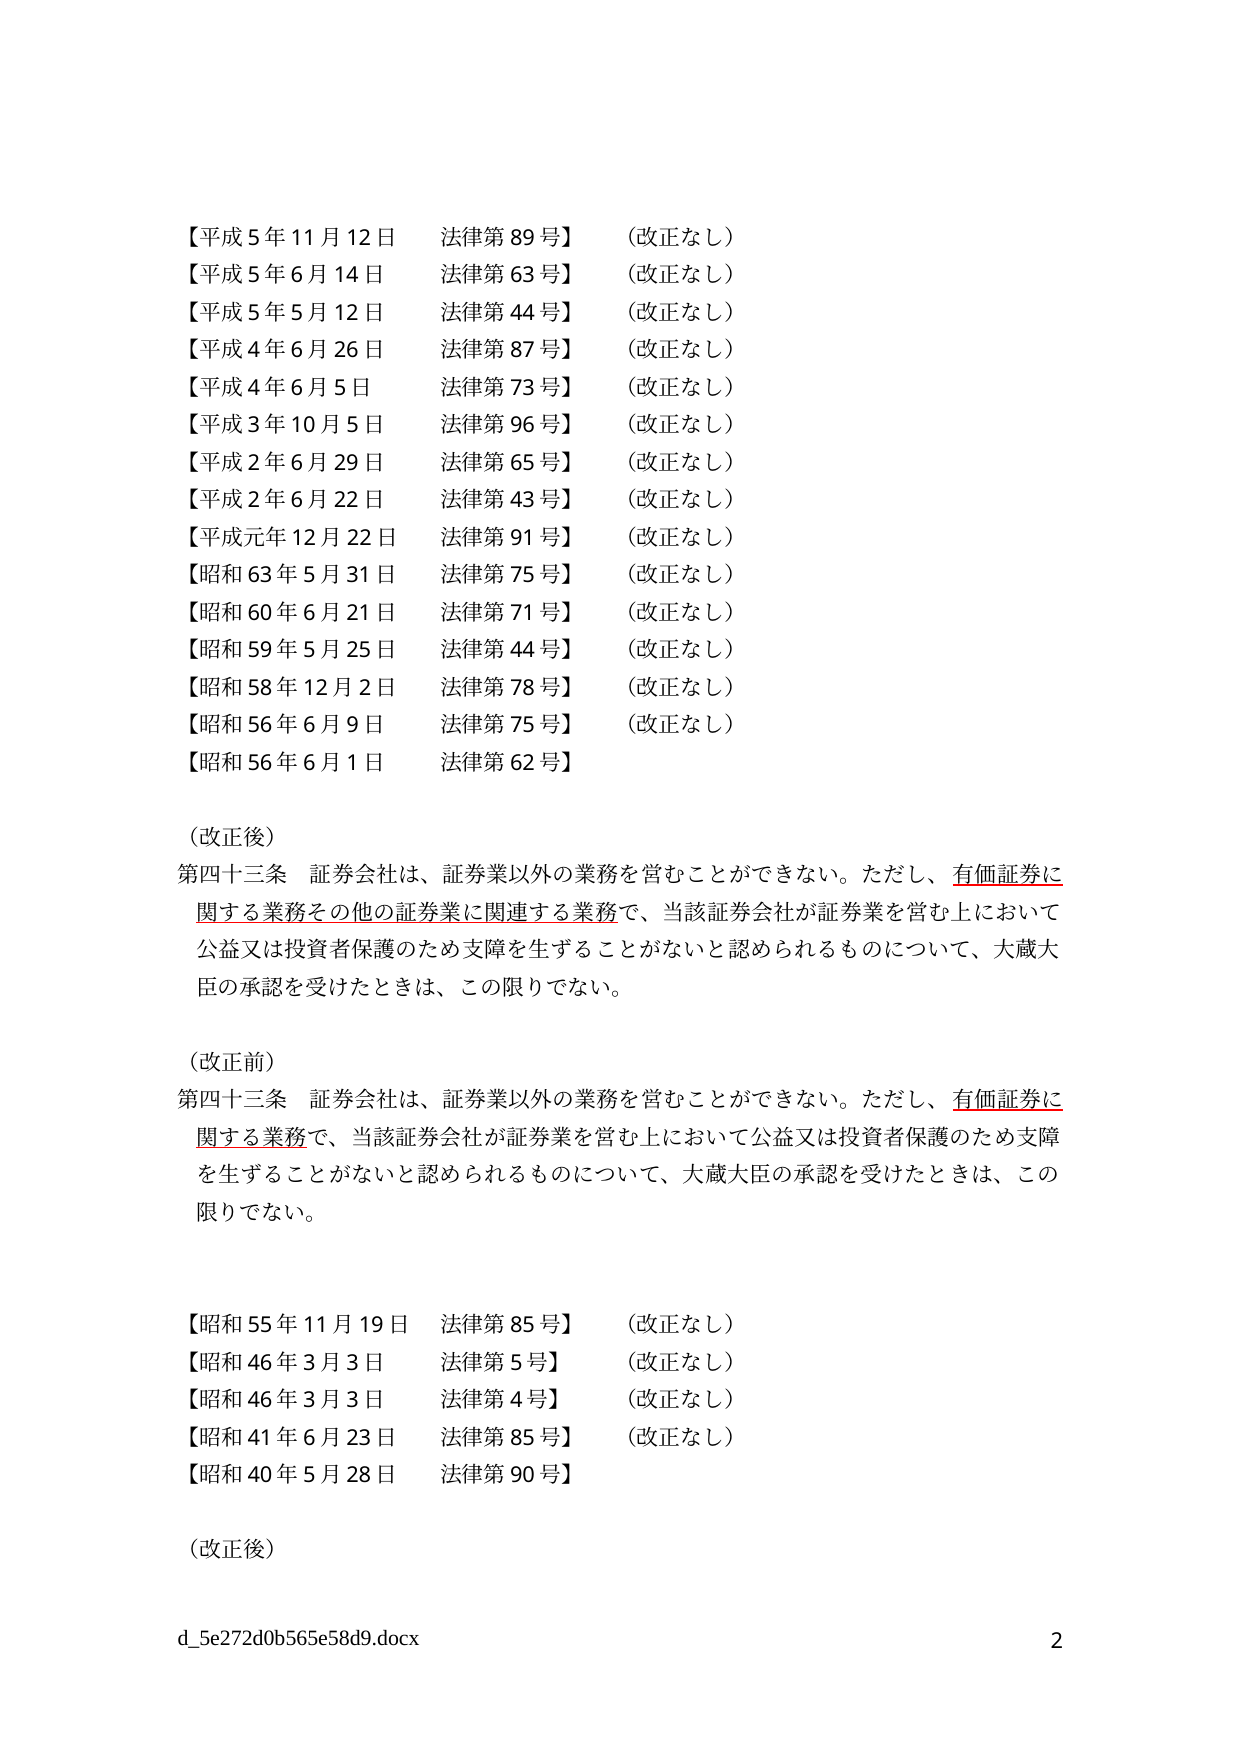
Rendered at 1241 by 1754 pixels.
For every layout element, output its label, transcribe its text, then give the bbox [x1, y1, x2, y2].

text 【昭和41年6月23日 法律第85号】 （改正なし） [177, 1417, 1063, 1454]
text 【平成元年12月22日 法律第91号】 （改正なし） [177, 517, 1063, 554]
text 【昭和56年6月9日 法律第75号】 （改正なし） [177, 704, 1063, 742]
text 【昭和40年5月28日 法律第90号】 [177, 1454, 1063, 1492]
text 【平成4年6月26日 法律第87号】 （改正なし） [177, 329, 1063, 367]
text 【平成3年10月5日 法律第96号】 （改正なし） [177, 404, 1063, 442]
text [177, 1079, 1063, 1229]
text 【昭和56年6月1日 法律第62号】 [177, 742, 1063, 779]
text 【昭和55年11月19日 法律第85号】 （改正なし） [177, 1304, 1063, 1342]
text 【平成5年5月12日 法律第44号】 （改正なし） [177, 292, 1063, 329]
text 【昭和46年3月3日 法律第5号】 （改正なし） [177, 1342, 1063, 1379]
text 【平成2年6月29日 法律第65号】 （改正なし） [177, 442, 1063, 479]
text 【平成2年6月22日 法律第43号】 （改正なし） [177, 479, 1063, 517]
text （改正後） [177, 1529, 1063, 1567]
text 【平成5年6月14日 法律第63号】 （改正なし） [177, 254, 1063, 292]
text 【昭和58年12月2日 法律第78号】 （改正なし） [177, 667, 1063, 704]
text 【平成4年6月5日 法律第73号】 （改正なし） [177, 367, 1063, 404]
text 【昭和59年5月25日 法律第44号】 （改正なし） [177, 629, 1063, 667]
text 【昭和60年6月21日 法律第71号】 （改正なし） [177, 592, 1063, 629]
text （改正前） [177, 1042, 1063, 1079]
text （改正後） [177, 817, 1063, 854]
text 【昭和63年5月31日 法律第75号】 （改正なし） [177, 554, 1063, 592]
text 【平成5年11月12日 法律第89号】 （改正なし） [177, 217, 1063, 254]
text 【昭和46年3月3日 法律第4号】 （改正なし） [177, 1379, 1063, 1417]
text 第四十三条 証券会社は、証券業以外の業務を営むことができない。ただし、有価証券に関する業務その他の証券業に関連する業務で、当該証券会社が証券業を営む上において公益又は投資者保護のため支障を生ずることがないと認められるものについて、大蔵大臣の承認を受けたときは、この限りでない。 [177, 854, 1063, 1004]
